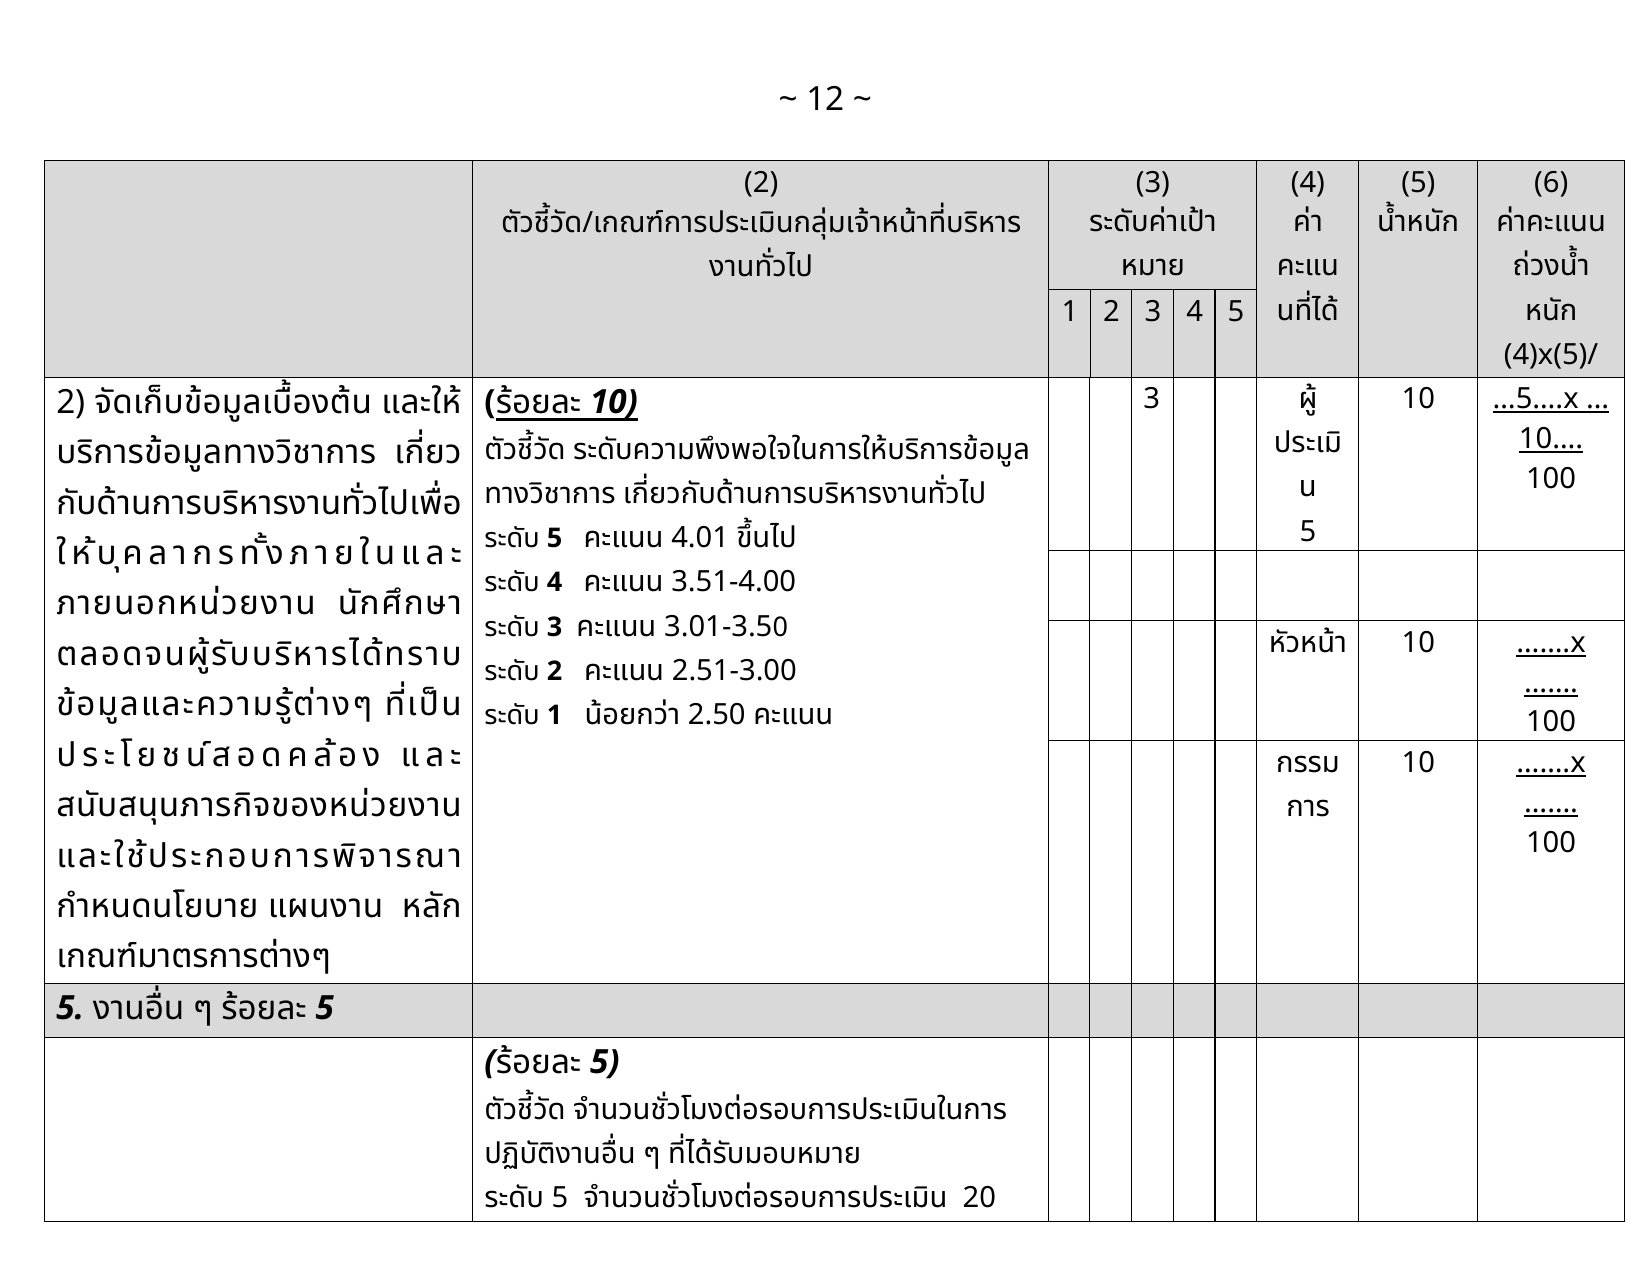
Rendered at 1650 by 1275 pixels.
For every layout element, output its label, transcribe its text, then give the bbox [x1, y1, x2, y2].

table_cell 2 [1091, 290, 1131, 377]
table_cell [1090, 621, 1131, 740]
table_cell [1090, 551, 1131, 620]
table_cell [473, 1038, 1048, 1221]
table_cell [1216, 378, 1256, 549]
table_cell [1174, 551, 1214, 620]
table_cell 1 [1049, 290, 1090, 377]
table_cell [1049, 741, 1089, 983]
table_cell 10 [1359, 621, 1477, 740]
table_cell [1257, 984, 1358, 1037]
table_cell ผู้ประเมิน 5 [1257, 378, 1358, 549]
table_cell [1049, 378, 1089, 549]
table_cell [1049, 1038, 1089, 1221]
table_cell [1132, 1038, 1173, 1221]
table_header (5) น้ำหนัก [1359, 161, 1477, 377]
table_cell [1359, 984, 1477, 1037]
table_cell [1216, 1038, 1256, 1221]
table_cell [1174, 378, 1214, 549]
table_cell [1090, 741, 1131, 983]
table_header (2) ตัวชี้วัด/เกณฑ์การประเมินกลุ่มเจ้าหน้าที่บริหารงานทั่วไป [473, 161, 1048, 377]
table_cell หัวหน้า [1257, 621, 1358, 740]
table_cell 10 [1359, 378, 1477, 549]
table_cell 5. งานอื่น ๆ ร้อยละ 5 [45, 984, 472, 1037]
table_cell …….x ……. 100 [1478, 621, 1624, 740]
table_cell [1174, 984, 1214, 1037]
table_cell [1478, 1038, 1624, 1221]
table_cell 5 [1216, 290, 1256, 377]
table_cell [1090, 1038, 1131, 1221]
table_cell 3 [1132, 290, 1173, 377]
table_cell …….x ……. 100 [1478, 741, 1624, 983]
table_cell [1090, 984, 1131, 1037]
table_cell [1049, 551, 1089, 620]
table_header (6) ค่าคะแนนถ่วงน้ำหนัก (4)x(5)/100 [1478, 161, 1624, 377]
table_cell [1216, 621, 1256, 740]
table_cell [1049, 984, 1089, 1037]
table_cell [1216, 984, 1256, 1037]
table_cell [45, 1038, 472, 1221]
table_cell [1478, 984, 1624, 1037]
table_cell …5….x …10…. 100 [1478, 378, 1624, 549]
table_cell (ร้อยละ 10) ตัวชี้วัด ระดับความพึงพอใจในการให้บริการข้อมูลทางวิชาการ เกี่ยวกับด้านการบริหารงานทั่วไป ระดับ 5 คะแนน 4.01 ขึ้นไป ระดับ 4 คะแนน 3.51-4.00 ระดับ 3 คะแนน 3.01-3.50 ระดับ 2 คะแนน 2.51-3.00 ระดับ 1 น้อยกว่า 2.50 คะแนน [473, 378, 1048, 983]
table_cell [1132, 621, 1173, 740]
table_cell [1049, 621, 1089, 740]
table_cell [1174, 621, 1214, 740]
table_header (4) ค่าคะแนนที่ได้ [1257, 161, 1358, 377]
table_cell [1216, 741, 1256, 983]
table_cell กรรมการ [1257, 741, 1358, 983]
table_cell [1359, 1038, 1477, 1221]
table_cell [1359, 551, 1477, 620]
table_cell [1257, 551, 1358, 620]
table_cell [1090, 378, 1131, 549]
table_cell [1132, 551, 1173, 620]
table_cell [1257, 1038, 1358, 1221]
table_cell [1174, 741, 1214, 983]
table_cell 3 [1132, 378, 1173, 549]
table_header (3) ระดับค่าเป้าหมาย [1049, 161, 1256, 289]
table_header [45, 161, 472, 377]
table_cell [1478, 551, 1624, 620]
table_cell [1216, 551, 1256, 620]
table_cell 10 [1359, 741, 1477, 983]
table_cell [473, 984, 1048, 1037]
table_cell 4 [1174, 290, 1214, 377]
table_cell [1132, 984, 1173, 1037]
table_cell [1174, 1038, 1214, 1221]
table_cell 2) จัดเก็บข้อมูลเบื้องต้น และให้บริการข้อมูลทางวิชาการ เกี่ยวกับด้านการบริหารงานทั่วไปเพื่อให้บุคลากรทั้งภายในและภายนอกหน่วยงาน นักศึกษา ตลอดจนผู้รับบริหารได้ทราบข้อมูลและความรู้ต่างๆ ที่เป็นประโยชน์สอดคล้อง และสนับสนุนภารกิจของหน่วยงาน และใช้ประกอบการพิจารณากำหนดนโยบาย แผนงาน หลักเกณฑ์มาตรการต่างๆ [45, 378, 472, 983]
table_cell [1132, 741, 1173, 983]
